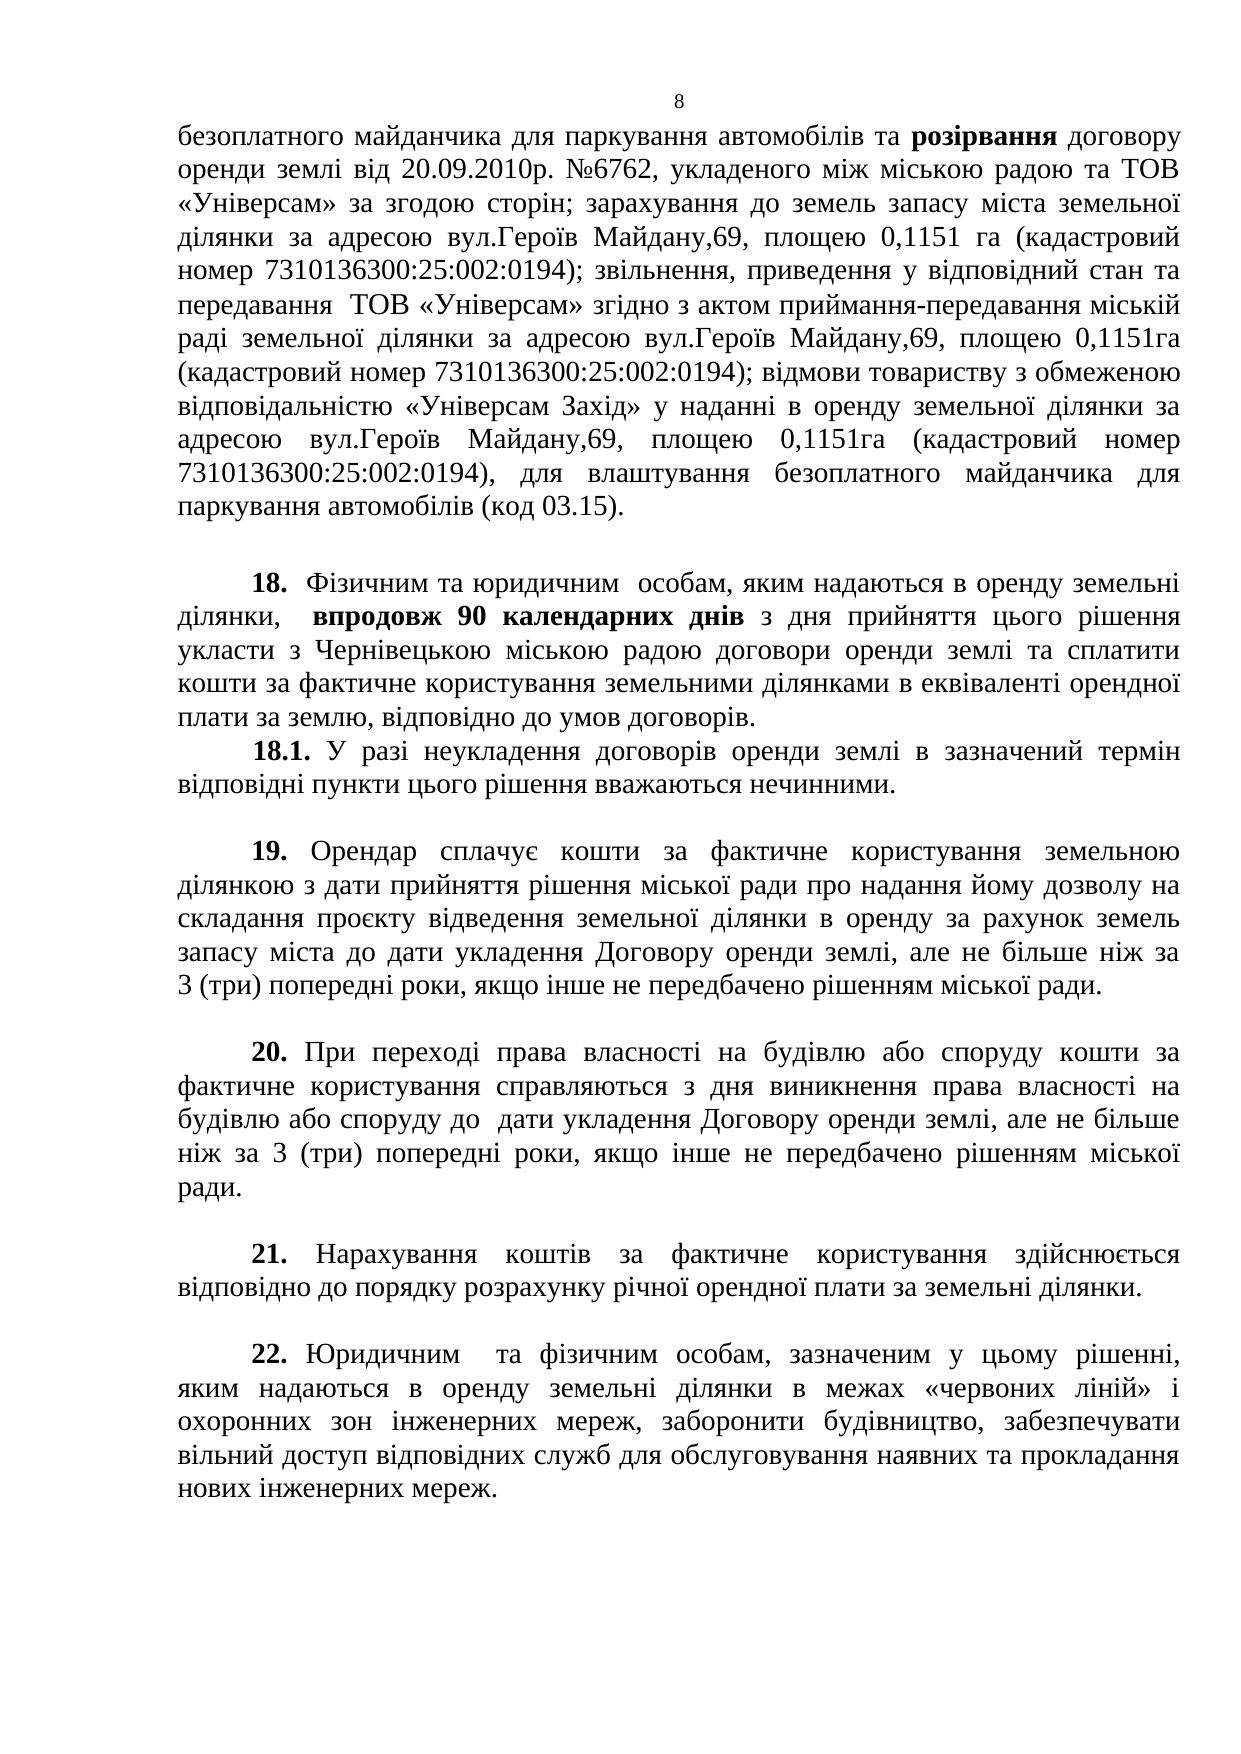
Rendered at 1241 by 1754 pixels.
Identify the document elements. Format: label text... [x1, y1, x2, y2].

text 22. Юридичним та фізичним особам, зазначеним у цьому рішенні, яким надаються в оренду земельні ділянки в межах «червоних ліній» і охоронних зон інженерних мереж, заборонити будівництво, забезпечувати вільний доступ відповідних служб для обслуговування наявних та прокладання нових інженерних мереж. [177, 1336, 1181, 1504]
text 18.1. У разі неукладення договорів оренди землі в зазначений термін відповідні пункти цього рішення вважаються нечинними. [177, 733, 1181, 800]
text 18. Фізичним та юридичним особам, яким надаються в оренду земельні ділянки, впродовж 90 календарних днів з дня прийняття цього рішення укласти з Чернівецькою міською радою договори оренди землі та сплатити кошти за фактичне користування земельними ділянками в еквіваленті орендної плати за землю, відповідно до умов договорів. [177, 565, 1181, 733]
text 21. Нарахування коштів за фактичне користування здійснюється відповідно до порядку розрахунку річної орендної плати за земельні ділянки. [177, 1236, 1181, 1303]
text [177, 118, 1181, 522]
text 20. При переході права власності на будівлю або споруду кошти за фактичне користування справляються з дня виникнення права власності на будівлю або споруду до дати укладення Договору оренди землі, але не більше ніж за 3 (три) попередні роки, якщо інше не передбачено рішенням міської ради. [177, 1034, 1181, 1202]
text 19. Орендар сплачує кошти за фактичне користування земельною ділянкою з дати прийняття рішення міської ради про надання йому дозволу на складання проєкту відведення земельної ділянки в оренду за рахунок земель запасу міста до дати укладення Договору оренди землі, але не більше ніж за 3 (три) попередні роки, якщо інше не передбачено рішенням міської ради. [177, 833, 1181, 1001]
